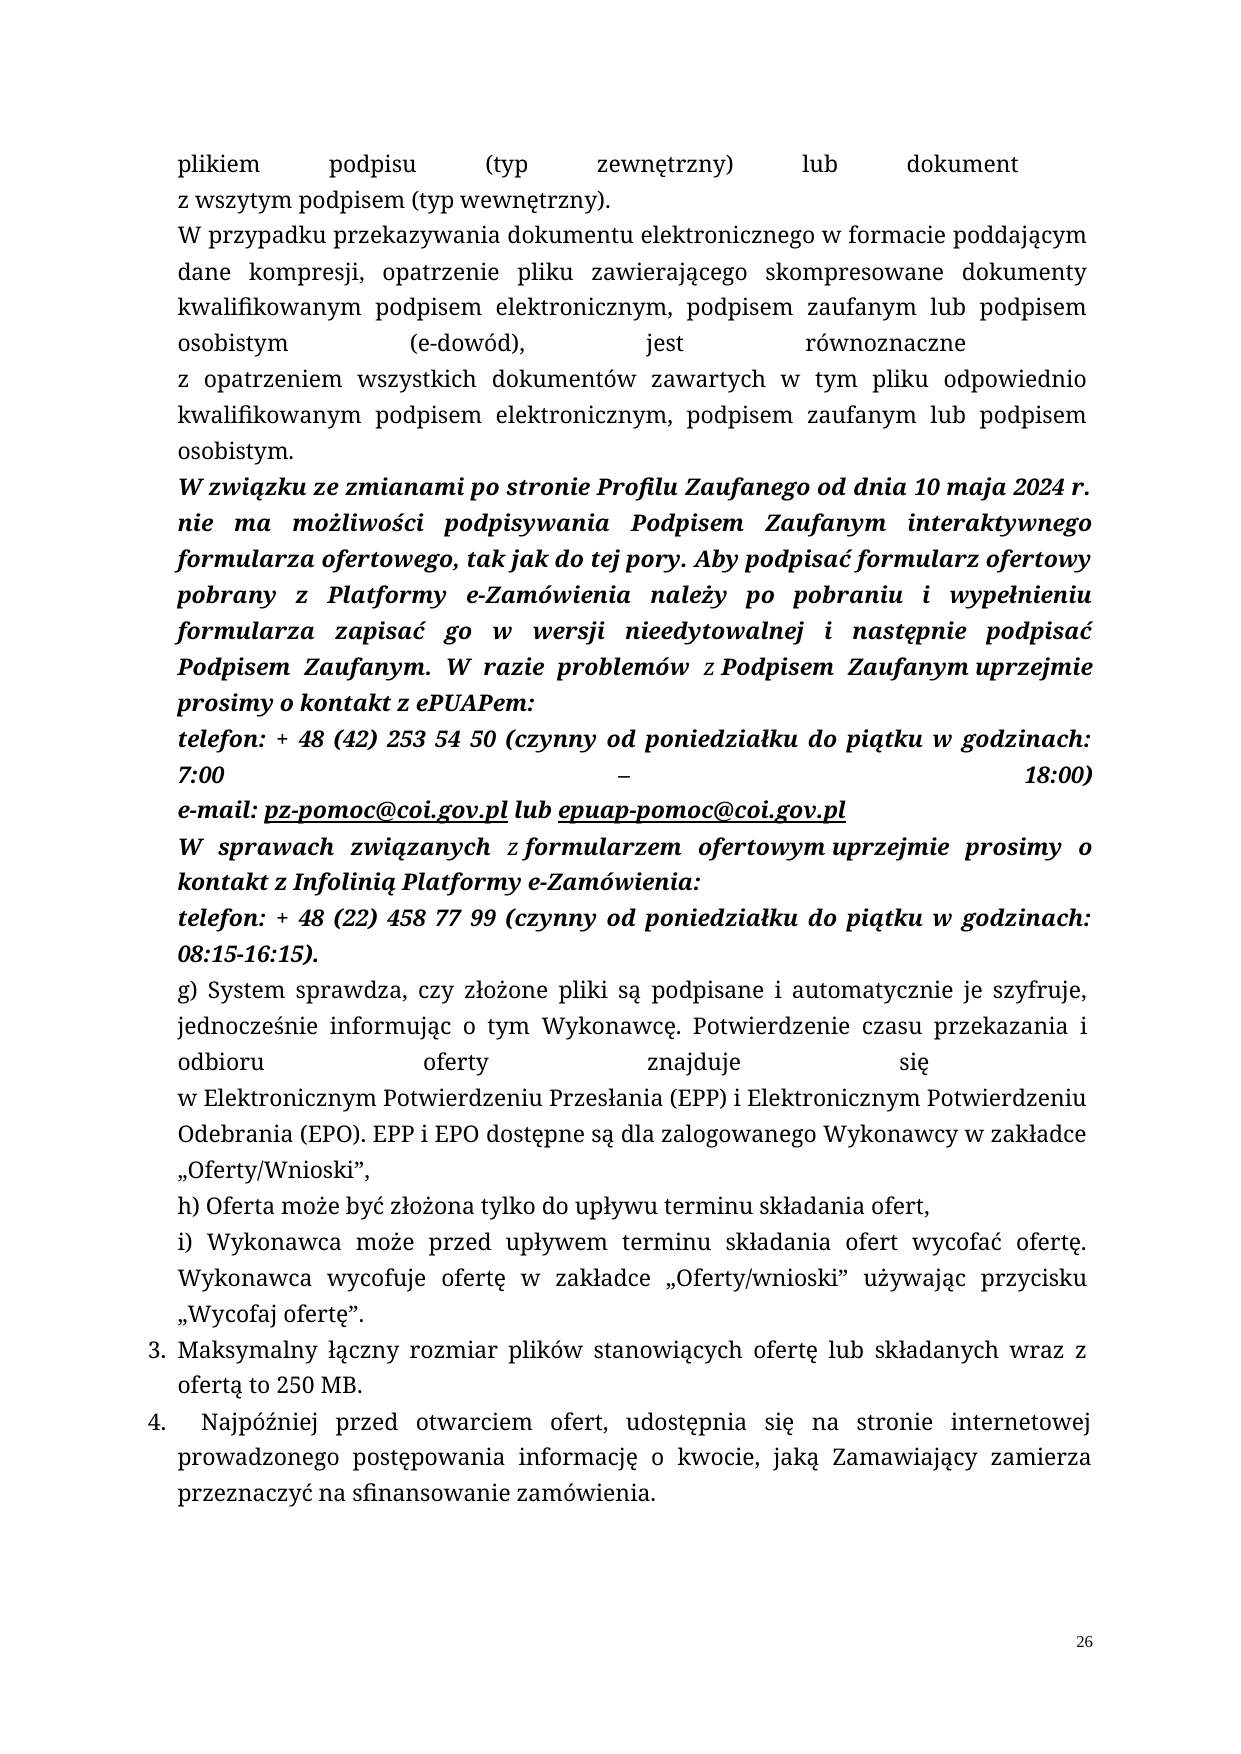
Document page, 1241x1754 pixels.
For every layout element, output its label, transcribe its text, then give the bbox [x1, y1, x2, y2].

list Maksymalny łączny rozmiar plików stanowiących ofertę lub składanych wraz z ofertą to 250 MB. [148, 1333, 1088, 1401]
text telefon: + 48 (42) 253 54 50 (czynny od poniedziałku do piątku w godzinach: 7:00 – 18:00) e-mail: pz-pomoc@coi.gov.pl lub epuap-pomoc@coi.gov.pl [177, 723, 1093, 826]
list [177, 148, 1088, 215]
text telefon: + 48 (22) 458 77 99 (czynny od poniedziałku do piątku w godzinach: 08:15-16:15). [177, 902, 1093, 969]
text W związku ze zmianami po stronie Profilu Zaufanego od dnia 10 maja 2024 r. nie ma możliwości podpisywania Podpisem Zaufanym interaktywnego formularza ofertowego, tak jak do tej pory. Aby podpisać formularz ofertowy pobrany z Platformy e-Zamówienia należy po pobraniu i wypełnieniu formularza zapisać go w wersji nieedytowalnej i następnie podpisać Podpisem Zaufanym. W razie problemów z Podpisem Zaufanym uprzejmie prosimy o kontakt z ePUAPem: [177, 471, 1093, 718]
text g) System sprawdza, czy złożone pliki są podpisane i automatycznie je szyfruje, jednocześnie informując o tym Wykonawcę. Potwierdzenie czasu przekazania i odbioru oferty znajduje się w Elektronicznym Potwierdzeniu Przesłania (EPP) i Elektronicznym Potwierdzeniu Odebrania (EPO). EPP i EPO dostępne są dla zalogowanego Wykonawcy w zakładce „Oferty/Wnioski”, [177, 974, 1088, 1185]
text 4. Najpóźniej przed otwarciem ofert, udostępnia się na stronie internetowej prowadzonego postępowania informację o kwocie, jaką Zamawiający zamierza przeznaczyć na sfinansowanie zamówienia. [148, 1405, 1093, 1508]
text i) Wykonawca może przed upływem terminu składania ofert wycofać ofertę. Wykonawca wycofuje ofertę w zakładce „Oferty/wnioski” używając przycisku „Wycofaj ofertę”. [177, 1226, 1088, 1329]
text h) Oferta może być złożona tylko do upływu terminu składania ofert, [177, 1190, 1088, 1221]
text W sprawach związanych z formularzem ofertowym uprzejmie prosimy o kontakt z Infolinią Platformy e-Zamówienia: [177, 830, 1093, 898]
text W przypadku przekazywania dokumentu elektronicznego w formacie poddającym dane kompresji, opatrzenie pliku zawierającego skompresowane dokumenty kwalifikowanym podpisem elektronicznym, podpisem zaufanym lub podpisem osobistym (e-dowód), jest równoznaczne z opatrzeniem wszystkich dokumentów zawartych w tym pliku odpowiednio kwalifikowanym podpisem elektronicznym, podpisem zaufanym lub podpisem osobistym. [177, 219, 1088, 466]
